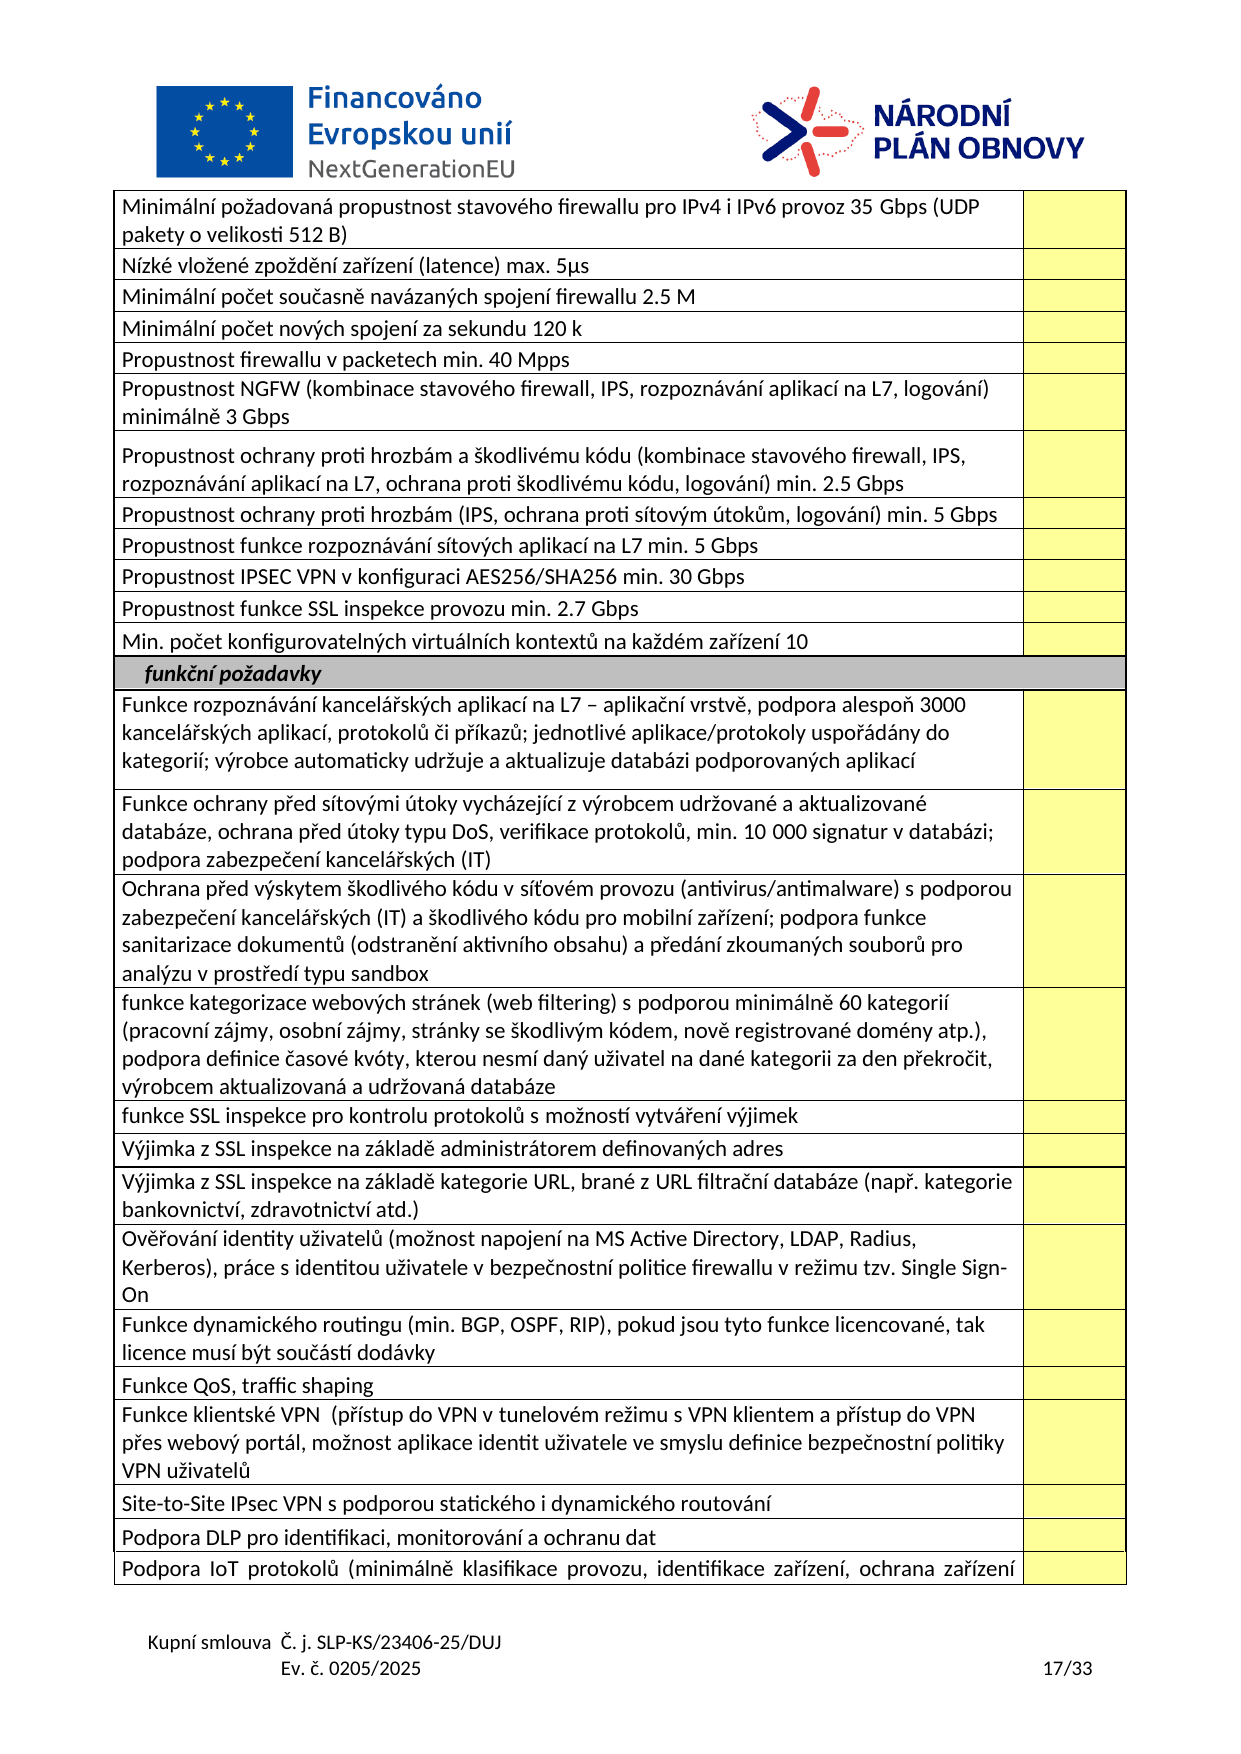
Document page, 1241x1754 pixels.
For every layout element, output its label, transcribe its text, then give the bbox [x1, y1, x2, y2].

table_cell [1024, 343, 1125, 373]
table_cell [1024, 1134, 1125, 1166]
table_cell [1024, 691, 1125, 788]
table_cell [1024, 529, 1125, 559]
table_cell Propustnost ochrany proti hrozbám (IPS, ochrana proti sítovým útokům, logování) min. 5 Gbps [115, 498, 1023, 528]
table_cell [1024, 249, 1125, 279]
table_cell Funkce dynamického routingu (min. BGP, OSPF, RIP), pokud jsou tyto funkce licencované, tak licence musí být součástí dodávky [115, 1310, 1023, 1366]
table_cell [1024, 498, 1125, 528]
table_cell Podpora IoT protokolů (minimálně klasifikace provozu, identifikace zařízení, ochrana zařízení před sítovým útokem) [115, 1552, 1023, 1584]
table_cell [1024, 623, 1125, 655]
table_cell Propustnost funkce SSL inspekce provozu min. 2.7 Gbps [115, 592, 1023, 622]
table_cell Propustnost IPSEC VPN v konfiguraci AES256/SHA256 min. 30 Gbps [115, 560, 1023, 591]
table_cell Výjimka z SSL inspekce na základě kategorie URL, brané z URL filtrační databáze (např. kategorie bankovnictví, zdravotnictví atd.) [115, 1168, 1023, 1223]
table_cell Minimální počet současně navázaných spojení firewallu 2.5 M [115, 280, 1023, 311]
table_cell [1024, 592, 1125, 622]
table_cell [1024, 1225, 1125, 1309]
table_cell Funkce rozpoznávání kancelářských aplikací na L7 – aplikační vrstvě, podpora alespoň 3000 kancelářských aplikací, protokolů či příkazů; jednotlivé aplikace/protokoly uspořádány do kategorií; výrobce automaticky udržuje a aktualizuje databázi podporovaných aplikací [115, 691, 1023, 788]
table_cell Propustnost NGFW (kombinace stavového firewall, IPS, rozpoznávání aplikací na L7, logování) minimálně 3 Gbps [115, 374, 1023, 430]
table_cell funkční požadavky [115, 657, 1125, 688]
table_cell Propustnost funkce rozpoznávání sítových aplikací na L7 min. 5 Gbps [115, 529, 1023, 559]
table_cell funkce kategorizace webových stránek (web filtering) s podporou minimálně 60 kategorií (pracovní zájmy, osobní zájmy, stránky se škodlivým kódem, nově registrované domény atp.), podpora definice časové kvóty, kterou nesmí daný uživatel na dané kategorii za den překročit, výrobcem aktualizovaná a udržovaná databáze [115, 988, 1023, 1100]
table_cell Minimální počet nových spojení za sekundu 120 k [115, 312, 1023, 342]
table_cell Ověřování identity uživatelů (možnost napojení na MS Active Directory, LDAP, Radius, Kerberos), práce s identitou uživatele v bezpečnostní politice firewallu v režimu tzv. Single Sign-On [115, 1225, 1023, 1309]
table_cell [1024, 191, 1125, 248]
table_cell Propustnost firewallu v packetech min. 40 Mpps [115, 343, 1023, 373]
table_cell Site-to-Site IPsec VPN s podporou statického i dynamického routování [115, 1485, 1023, 1517]
table_cell [1024, 1310, 1125, 1366]
table_cell [1024, 875, 1125, 987]
table_cell [1024, 280, 1125, 311]
table_cell Funkce klientské VPN (přístup do VPN v tunelovém režimu s VPN klientem a přístup do VPN přes webový portál, možnost aplikace identit uživatele ve smyslu definice bezpečnostní politiky VPN uživatelů [115, 1400, 1023, 1484]
table_cell [1024, 1551, 1126, 1584]
table_cell [1024, 312, 1125, 342]
table_cell Propustnost ochrany proti hrozbám a škodlivému kódu (kombinace stavového firewall, IPS, rozpoznávání aplikací na L7, ochrana proti škodlivému kódu, logování) min. 2.5 Gbps [115, 431, 1023, 497]
table_cell Funkce QoS, traffic shaping [115, 1367, 1023, 1399]
table_cell [1024, 1101, 1125, 1133]
table_cell [1024, 1400, 1125, 1484]
table_cell Výjimka z SSL inspekce na základě administrátorem definovaných adres [115, 1134, 1023, 1166]
table_cell Min. počet konfigurovatelných virtuálních kontextů na každém zařízení 10 [115, 623, 1023, 655]
table_cell [1024, 1485, 1125, 1517]
table_cell [1024, 988, 1125, 1100]
table_cell [1024, 1519, 1125, 1551]
table_cell [1024, 790, 1125, 873]
table_cell Minimální požadovaná propustnost stavového firewallu pro IPv4 i IPv6 provoz 35 Gbps (UDP pakety o velikosti 512 B) [115, 191, 1023, 248]
table_cell [1024, 1367, 1125, 1399]
table_cell Nízké vložené zpoždění zařízení (latence) max. 5μs [115, 249, 1023, 279]
table_cell [1024, 431, 1125, 497]
table_cell [1024, 1168, 1125, 1223]
table_cell funkce SSL inspekce pro kontrolu protokolů s možností vytváření výjimek [115, 1101, 1023, 1133]
table_cell [1024, 560, 1125, 591]
table_cell Ochrana před výskytem škodlivého kódu v síťovém provozu (antivirus/antimalware) s podporou zabezpečení kancelářských (IT) a škodlivého kódu pro mobilní zařízení; podpora funkce sanitarizace dokumentů (odstranění aktivního obsahu) a předání zkoumaných souborů pro analýzu v prostředí typu sandbox [115, 875, 1023, 987]
table_cell Funkce ochrany před sítovými útoky vycházející z výrobcem udržované a aktualizované databáze, ochrana před útoky typu DoS, verifikace protokolů, min. 10 000 signatur v databázi; podpora zabezpečení kancelářských (IT) [115, 790, 1023, 873]
table_cell Podpora DLP pro identifikaci, monitorování a ochranu dat [115, 1519, 1023, 1551]
table_cell [1024, 374, 1125, 430]
picture [147, 73, 1093, 190]
